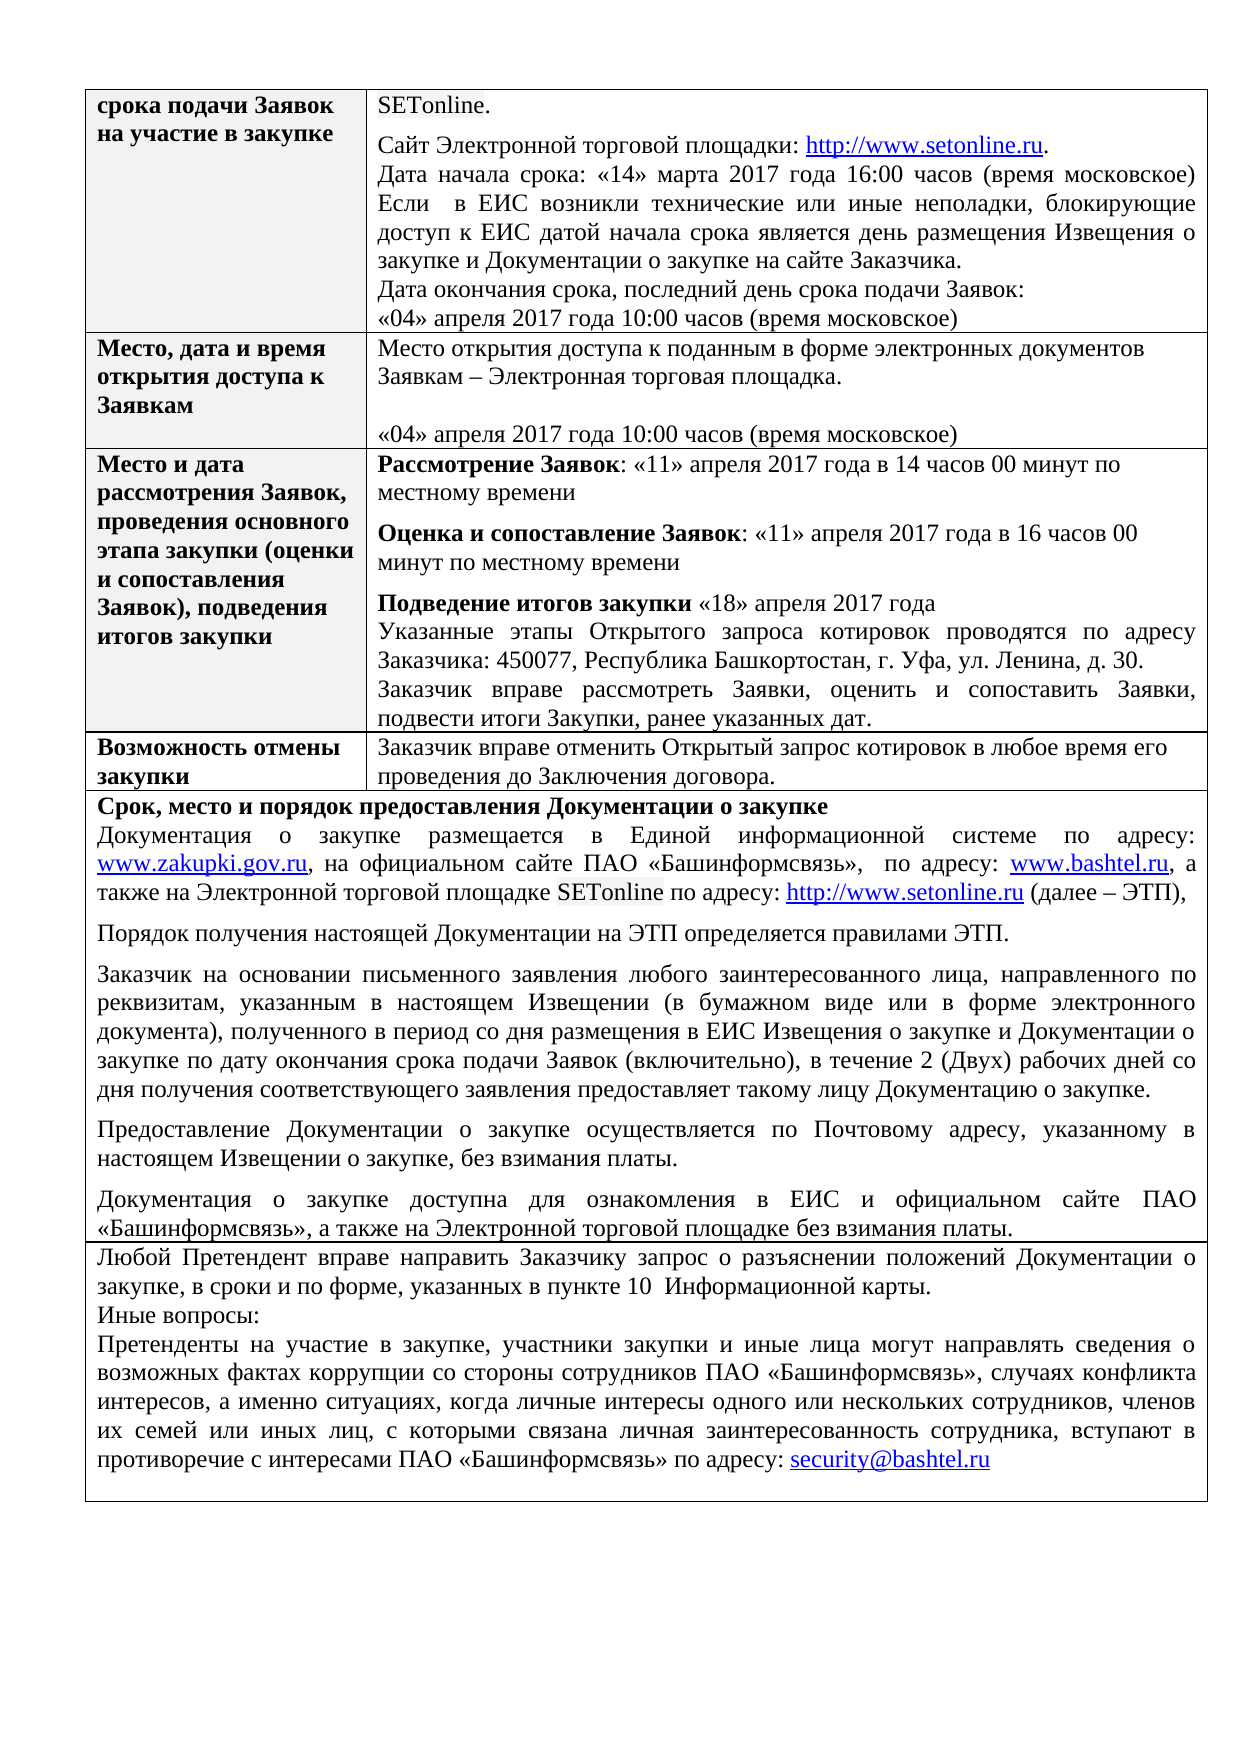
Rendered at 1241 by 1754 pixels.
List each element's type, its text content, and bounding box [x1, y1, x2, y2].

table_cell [367, 90, 1207, 332]
table_cell Рассмотрение Заявок: «11» апреля 2017 года в 14 часов 00 минут по местному времени Оценка и сопоставление Заявок: «11» апреля 2017 года в 16 часов 00 минут по местному времени Подведение итогов закупки «18» апреля 2017 года Указанные этапы Открытого запроса котировок проводятся по адресу Заказчика: 450077, Республика Башкортостан, г. Уфа, ул. Ленина, д. 30. Заказчик вправе рассмотреть Заявки, оценить и сопоставить Заявки, подвести итоги Закупки, ранее указанных дат. [367, 449, 1207, 731]
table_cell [86, 90, 366, 332]
table_cell Любой Претендент вправе направить Заказчику запрос о разъяснении положений Документации о закупке, в сроки и по форме, указанных в пункте 10 Информационной карты. Иные вопросы: Претенденты на участие в закупке, участники закупки и иные лица могут направлять сведения о возможных фактах коррупции со стороны сотрудников ПАО «Башинформсвязь», случаях конфликта интересов, а именно ситуациях, когда личные интересы одного или нескольких сотрудников, членов их семей или иных лиц, с которыми связана личная заинтересованность сотрудника, вступают в противоречие с интересами ПАО «Башинформсвязь» по адресу: security@bashtel.ru [86, 1243, 1207, 1501]
table_cell Место и дата рассмотрения Заявок, проведения основного этапа закупки (оценки и сопоставления Заявок), подведения итогов закупки [86, 449, 366, 731]
table_cell Место, дата и время открытия доступа к Заявкам [86, 333, 366, 448]
table_cell Срок, место и порядок предоставления Документации о закупке Документация о закупке размещается в Единой информационной системе по адресу: www.zakupki.gov.ru, на официальном сайте ПАО «Башинформсвязь», по адресу: www.bashtel.ru, а также на Электронной торговой площадке SETonline по адресу: http://www.setonline.ru (далее – ЭТП), Порядок получения настоящей Документации на ЭТП определяется правилами ЭТП. Заказчик на основании письменного заявления любого заинтересованного лица, направленного по реквизитам, указанным в настоящем Извещении (в бумажном виде или в форме электронного документа), полученного в период со дня размещения в ЕИС Извещения о закупке и Документации о закупке по дату окончания срока подачи Заявок (включительно), в течение 2 (Двух) рабочих дней со дня получения соответствующего заявления предоставляет такому лицу Документацию о закупке. Предоставление Документации о закупке осуществляется по Почтовому адресу, указанному в настоящем Извещении о закупке, без взимания платы. Документация о закупке доступна для ознакомления в ЕИС и официальном сайте ПАО «Башинформсвязь», а также на Электронной торговой площадке без взимания платы. [86, 791, 1207, 1241]
table_cell Заказчик вправе отменить Открытый запрос котировок в любое время его проведения до Заключения договора. [367, 733, 1207, 790]
table_cell Место открытия доступа к поданным в форме электронных документов Заявкам – Электронная торговая площадка. «04» апреля 2017 года 10:00 часов (время московское) [367, 333, 1207, 448]
table_cell Возможность отмены закупки [86, 733, 366, 790]
